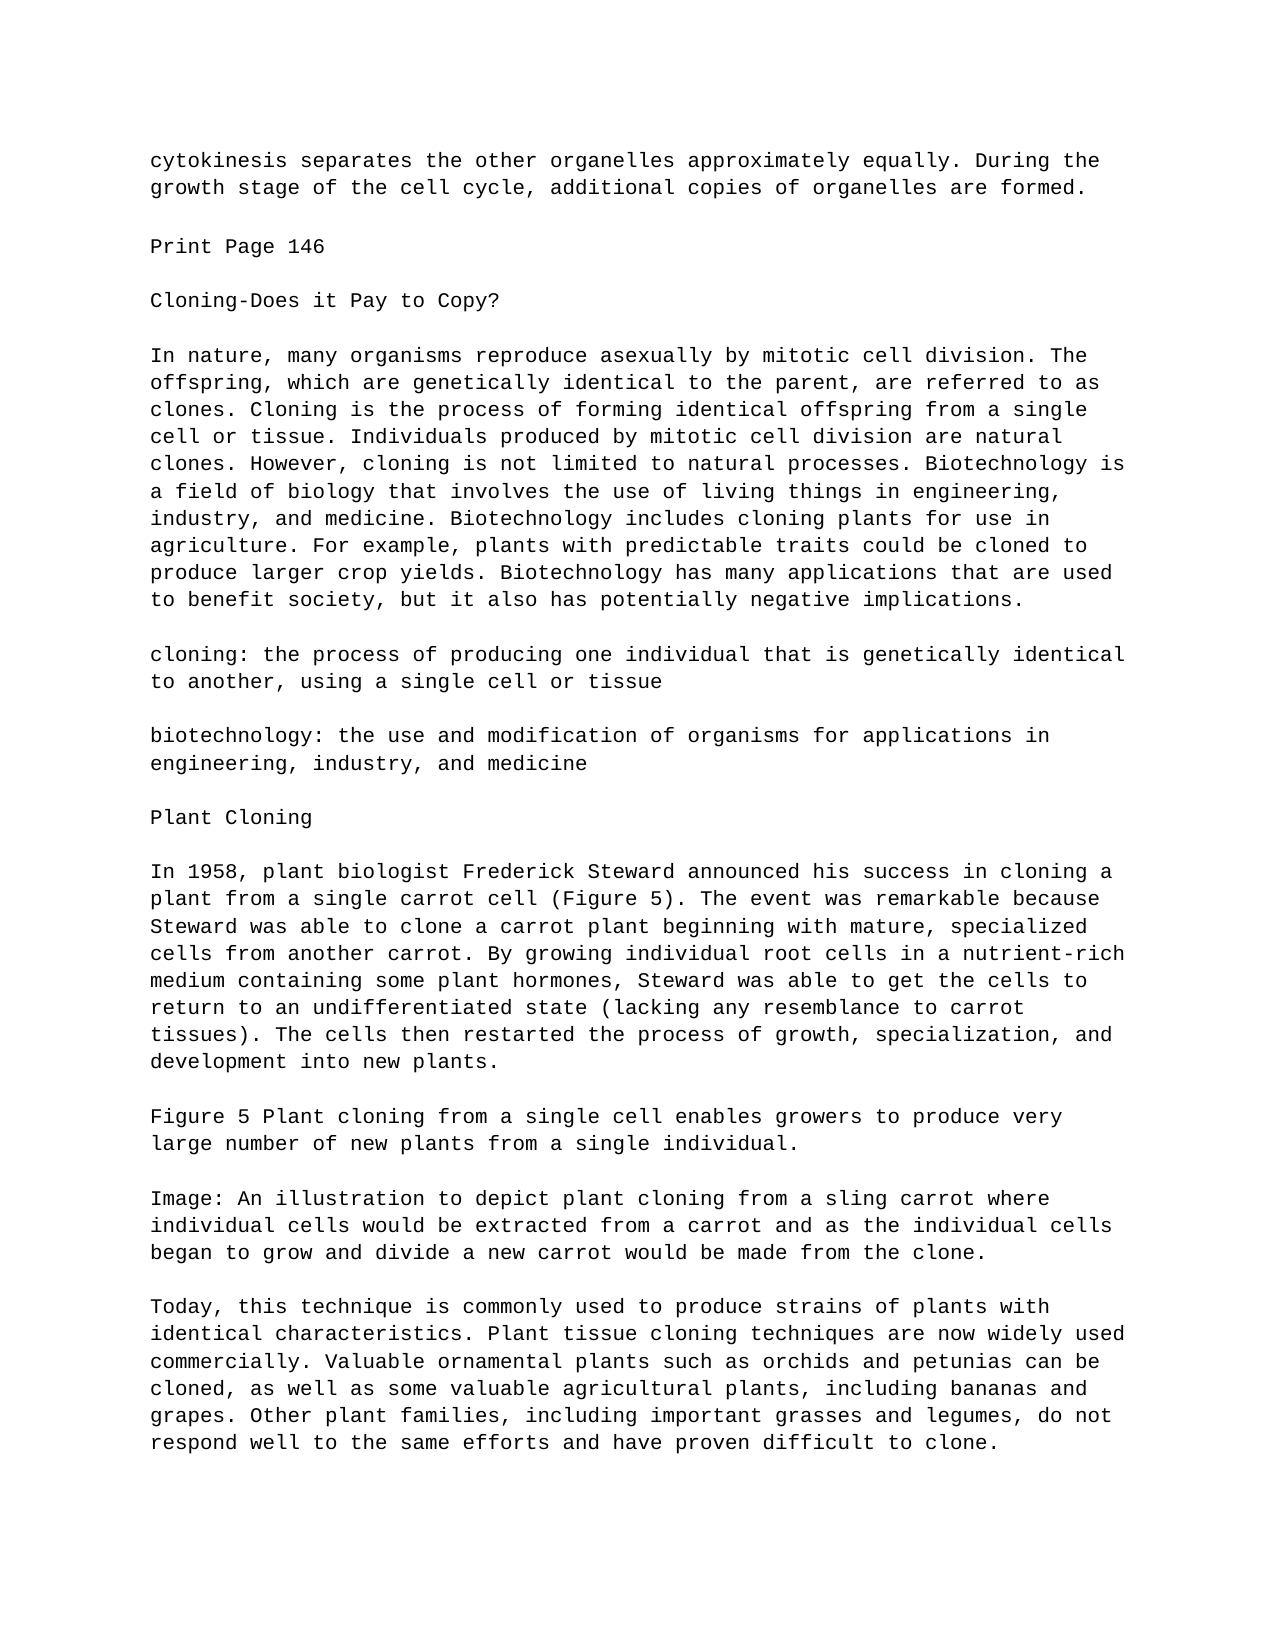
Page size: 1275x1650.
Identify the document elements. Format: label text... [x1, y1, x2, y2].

text Print Page 146 [150, 236, 1125, 259]
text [150, 150, 1125, 201]
text Today, this technique is commonly used to produce strains of plants with identical characteristics. Plant tissue cloning techniques are now widely used commercially. Valuable ornamental plants such as orchids and petunias can be cloned, as well as some valuable agricultural plants, including bananas and grapes. Other plant families, including important grasses and legumes, do not respond well to the same efforts and have proven difficult to clone. [150, 1296, 1125, 1456]
text In 1958, plant biologist Frederick Steward announced his success in cloning a plant from a single carrot cell (Figure 5). The event was remarkable because Steward was able to clone a carrot plant beginning with mature, specialized cells from another carrot. By growing individual root cells in a nutrient-rich medium containing some plant hormones, Steward was able to get the cells to return to an undifferentiated state (lacking any resemblance to carrot tissues). The cells then restarted the process of growth, specialization, and development into new plants. [150, 861, 1125, 1075]
text Image: An illustration to depict plant cloning from a sling carrot where individual cells would be extracted from a carrot and as the individual cells began to grow and divide a new carrot would be made from the clone. [150, 1187, 1125, 1266]
text Figure 5 Plant cloning from a single cell enables growers to produce very large number of new plants from a single individual. [150, 1106, 1125, 1157]
text biotechnology: the use and modification of organisms for applications in engineering, industry, and medicine [150, 725, 1125, 776]
text Cloning-Does it Pay to Copy? [150, 290, 1125, 314]
text cloning: the process of producing one individual that is genetically identical to another, using a single cell or tissue [150, 644, 1125, 694]
text In nature, many organisms reproduce asexually by mitotic cell division. The offspring, which are genetically identical to the parent, are referred to as clones. Cloning is the process of forming identical offspring from a single cell or tissue. Individuals produced by mitotic cell division are natural clones. However, cloning is not limited to natural processes. Biotechnology is a field of biology that involves the use of living things in engineering, industry, and medicine. Biotechnology includes cloning plants for use in agriculture. For example, plants with predictable traits could be cloned to produce larger crop yields. Biotechnology has many applications that are used to benefit society, but it also has potentially negative implications. [150, 345, 1125, 613]
text Plant Cloning [150, 807, 1125, 831]
